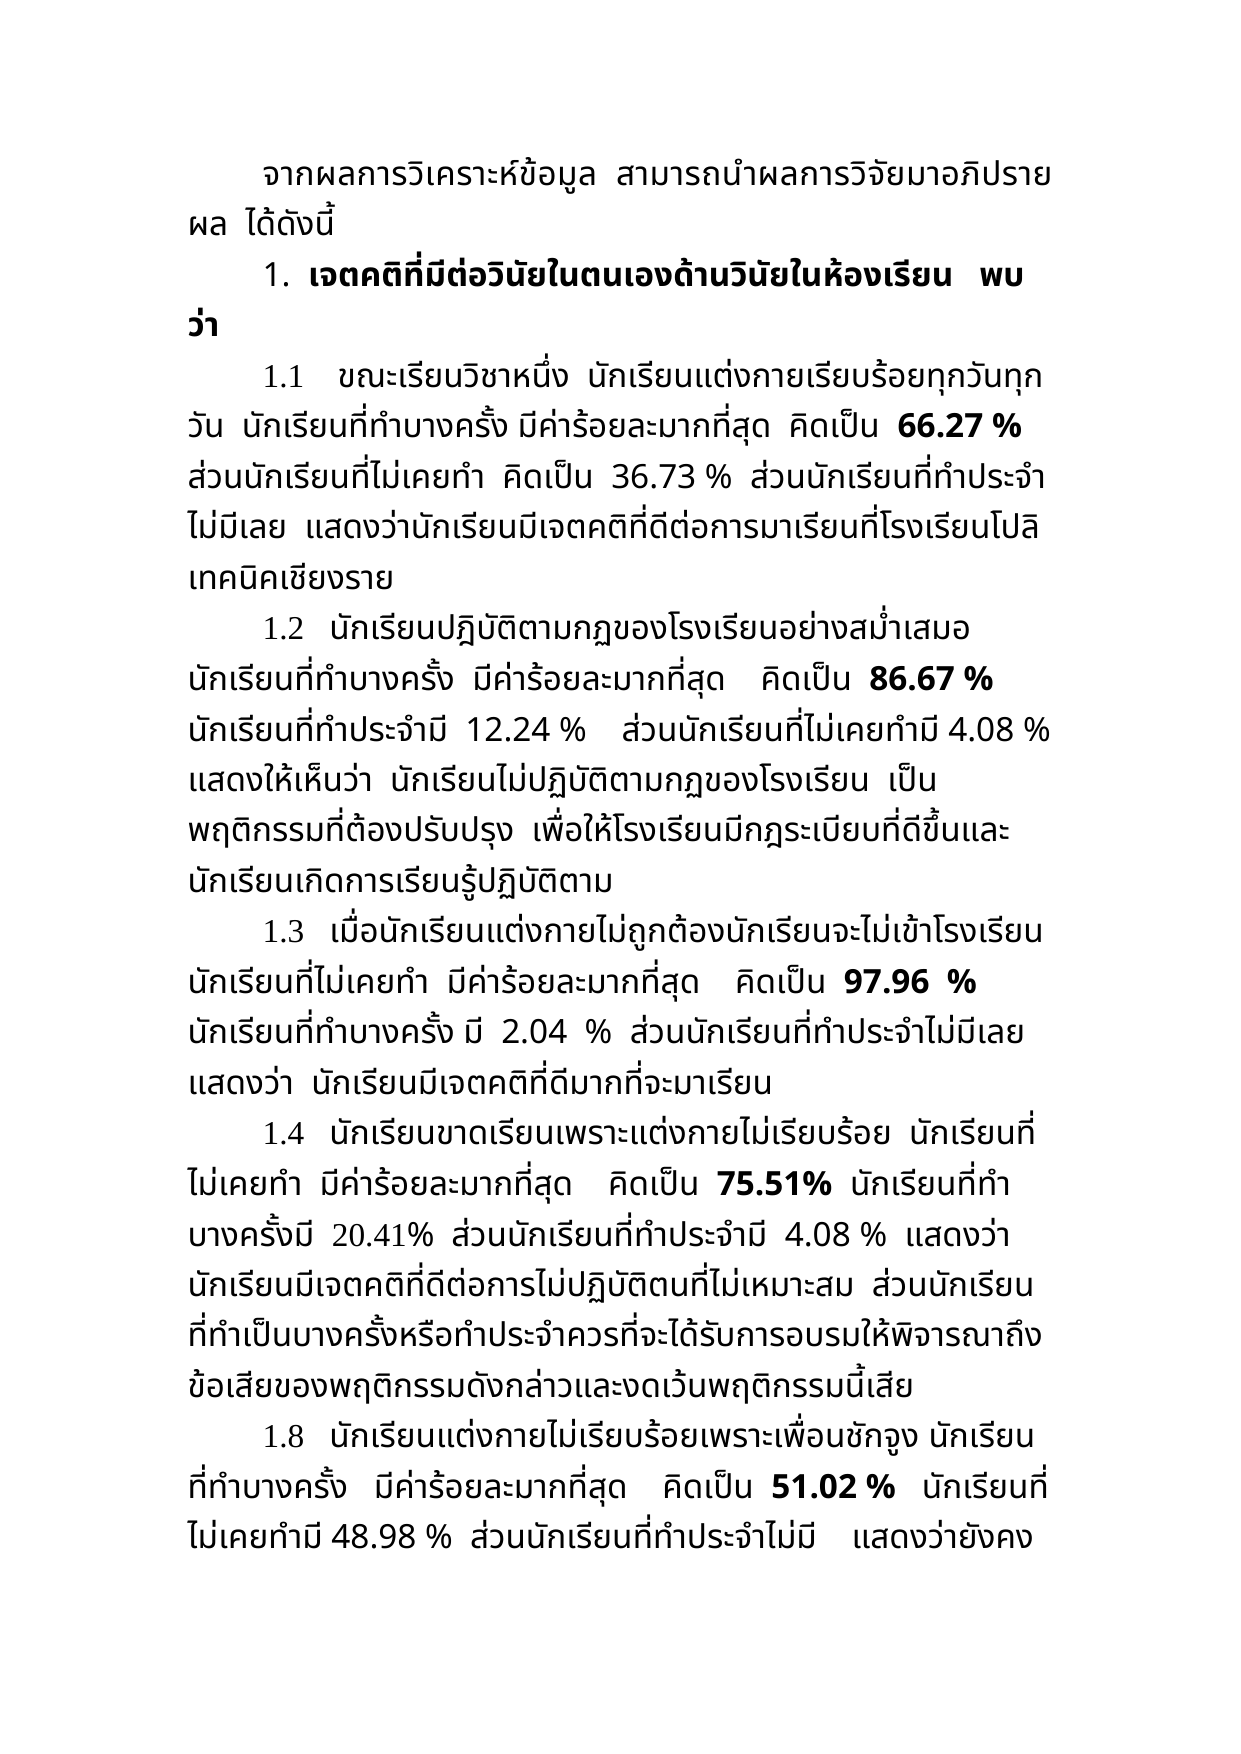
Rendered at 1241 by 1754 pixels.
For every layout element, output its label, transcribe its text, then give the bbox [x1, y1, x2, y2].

text 1.1 ขณะเรียนวิชาหนึ่ง นักเรียนแต่งกายเรียบร้อยทุกวันทุกวัน นักเรียนที่ทำบางครั้ง มีค่าร้อยละมากที่สุด คิดเป็น 66.27 % ส่วนนักเรียนที่ไม่เคยทำ คิดเป็น 36.73 % ส่วนนักเรียนที่ทำประจำไม่มีเลย แสดงว่านักเรียนมีเจตคติที่ดีต่อการมาเรียนที่โรงเรียนโปลิเทคนิคเชียงราย [187, 352, 1053, 604]
text 1.4 นักเรียนขาดเรียนเพราะแต่งกายไม่เรียบร้อย นักเรียนที่ไม่เคยทำ มีค่าร้อยละมากที่สุด คิดเป็น 75.51% นักเรียนที่ทำบางครั้งมี 20.41% ส่วนนักเรียนที่ทำประจำมี 4.08 % แสดงว่านักเรียนมีเจตคติที่ดีต่อการไม่ปฏิบัติตนที่ไม่เหมาะสม ส่วนนักเรียนที่ทำเป็นบางครั้งหรือทำประจำควรที่จะได้รับการอบรมให้พิจารณาถึงข้อเสียของพฤติกรรมดังกล่าวและงดเว้นพฤติกรรมนี้เสีย [187, 1109, 1053, 1412]
text 1.3 เมื่อนักเรียนแต่งกายไม่ถูกต้องนักเรียนจะไม่เข้าโรงเรียน นักเรียนที่ไม่เคยทำ มีค่าร้อยละมากที่สุด คิดเป็น 97.96 % นักเรียนที่ทำบางครั้ง มี 2.04 % ส่วนนักเรียนที่ทำประจำไม่มีเลย แสดงว่า นักเรียนมีเจตคติที่ดีมากที่จะมาเรียน [187, 907, 1053, 1109]
text 1.2 นักเรียนปฎิบัติตามกฏของโรงเรียนอย่างสม่ำเสมอ นักเรียนที่ทำบางครั้ง มีค่าร้อยละมากที่สุด คิดเป็น 86.67 % นักเรียนที่ทำประจำมี 12.24 % ส่วนนักเรียนที่ไม่เคยทำมี 4.08 % แสดงให้เห็นว่า นักเรียนไม่ปฏิบัติตามกฏของโรงเรียน เป็นพฤติกรรมที่ต้องปรับปรุง เพื่อให้โรงเรียนมีกฎระเบียบที่ดีขึ้นและ นักเรียนเกิดการเรียนรู้ปฏิบัติตาม [187, 604, 1053, 907]
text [187, 1412, 1053, 1564]
text 1. เจตคติที่มีต่อวินัยในตนเองด้านวินัยในห้องเรียน พบว่า [187, 251, 1053, 352]
text จากผลการวิเคราะห์ข้อมูล สามารถนำผลการวิจัยมาอภิปรายผล ได้ดังนี้ [187, 150, 1053, 251]
